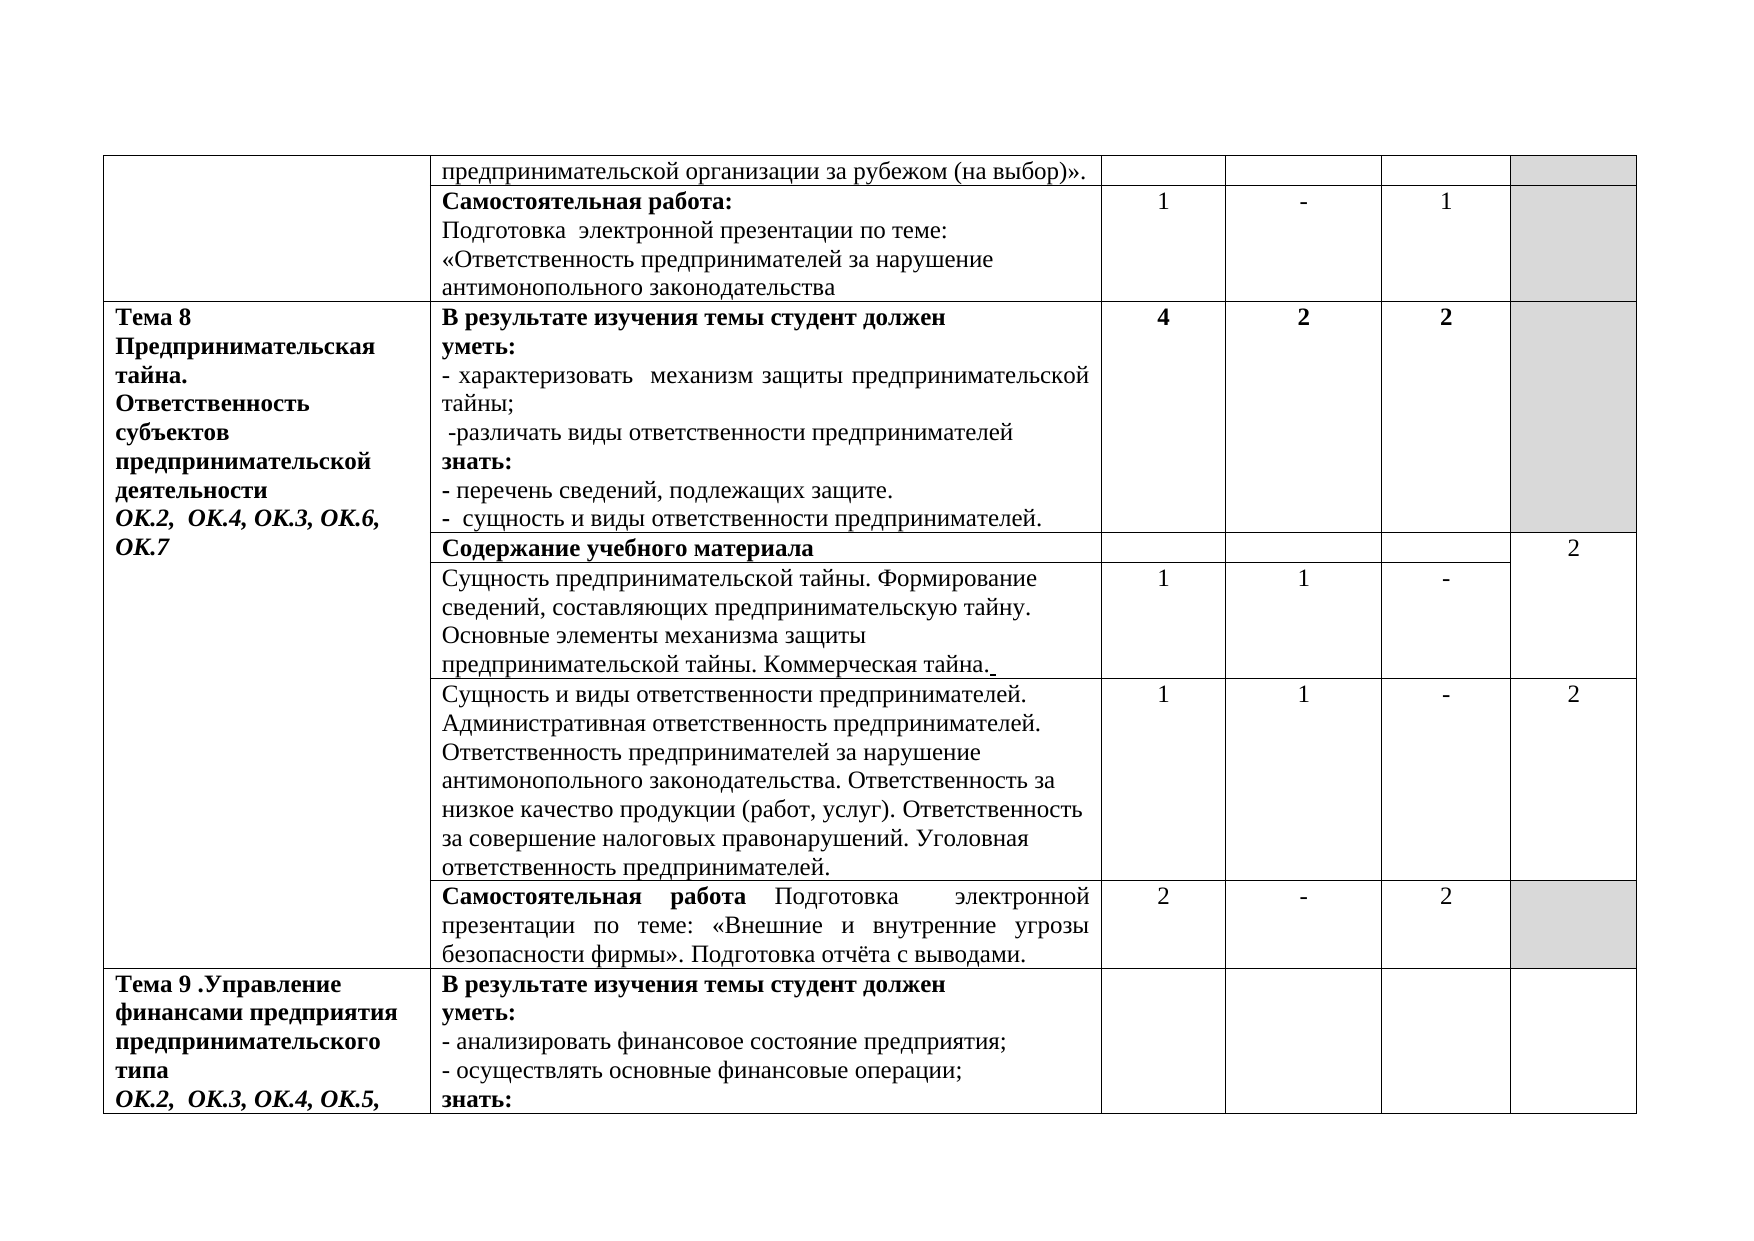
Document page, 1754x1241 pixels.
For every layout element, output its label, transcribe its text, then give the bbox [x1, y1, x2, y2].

table_cell 4 [1102, 302, 1225, 532]
table_cell - [1382, 563, 1510, 678]
table_cell 2 [1382, 881, 1510, 968]
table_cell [431, 969, 1101, 1112]
table_cell В результате изучения темы студент должен уметь: - характеризовать механизм защиты предпринимательской тайны; -различать виды ответственности предпринимателей знать: - перечень сведений, подлежащих защите. - сущность и виды ответственности предпринимателей. [431, 302, 1101, 532]
table_cell [1511, 302, 1636, 532]
table_cell Самостоятельная работа Подготовка электронной презентации по теме: «Внешние и внутренние угрозы безопасности фирмы». Подготовка отчёта с выводами. [431, 881, 1101, 968]
table_cell [1511, 881, 1636, 968]
table_cell 1 [1382, 156, 1510, 185]
table_cell [1382, 969, 1510, 1112]
table_cell Тема 8 Предпринимательская тайна. Ответственность субъектов предпринимательской деятельности ОК.2, ОК.4, ОК.3, ОК.6, ОК.7 [104, 302, 430, 968]
table_cell [1511, 186, 1636, 301]
table_cell 1 [1226, 563, 1381, 678]
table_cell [431, 156, 1101, 185]
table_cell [104, 969, 430, 1112]
table_cell 2 [1382, 302, 1510, 532]
table_cell 1 [1102, 563, 1225, 678]
table_cell Сущность и виды ответственности предпринимателей. Административная ответственность предпринимателей. Ответственность предпринимателей за нарушение антимонопольного законодательства. Ответственность за низкое качество продукции (работ, услуг). Ответственность за совершение налоговых правонарушений. Уголовная ответственность предпринимателей. [431, 679, 1101, 880]
table_cell - [1226, 881, 1381, 968]
table_cell 1 [1226, 679, 1381, 880]
table_cell 2 [1226, 302, 1381, 532]
table_cell [1511, 969, 1636, 1112]
table_cell 2 [1511, 533, 1636, 678]
table_cell 1 [1102, 186, 1225, 301]
table_cell [1226, 969, 1381, 1112]
table_cell - [1226, 156, 1381, 185]
table_cell Сущность предпринимательской тайны. Формирование сведений, составляющих предпринимательскую тайну. Основные элементы механизма защиты предпринимательской тайны. Коммерческая тайна. [431, 563, 1101, 678]
table_cell [1226, 533, 1381, 562]
table_cell [1382, 533, 1510, 562]
table_cell - [1382, 679, 1510, 880]
table_cell 2 [1102, 881, 1225, 968]
table_cell [1102, 969, 1225, 1112]
table_cell Содержание учебного материала [431, 533, 1101, 562]
table_cell - [1226, 186, 1381, 301]
table_cell 1 [1382, 186, 1510, 301]
table_cell Самостоятельная работа: Подготовка электронной презентации по теме: «Ответственность предпринимателей за нарушение антимонопольного законодательства [431, 186, 1101, 301]
table_cell 2 [1511, 679, 1636, 880]
table_cell [1511, 156, 1636, 185]
table_cell 1 [1102, 156, 1225, 185]
table_cell [1102, 533, 1225, 562]
table_cell 1 [1102, 679, 1225, 880]
